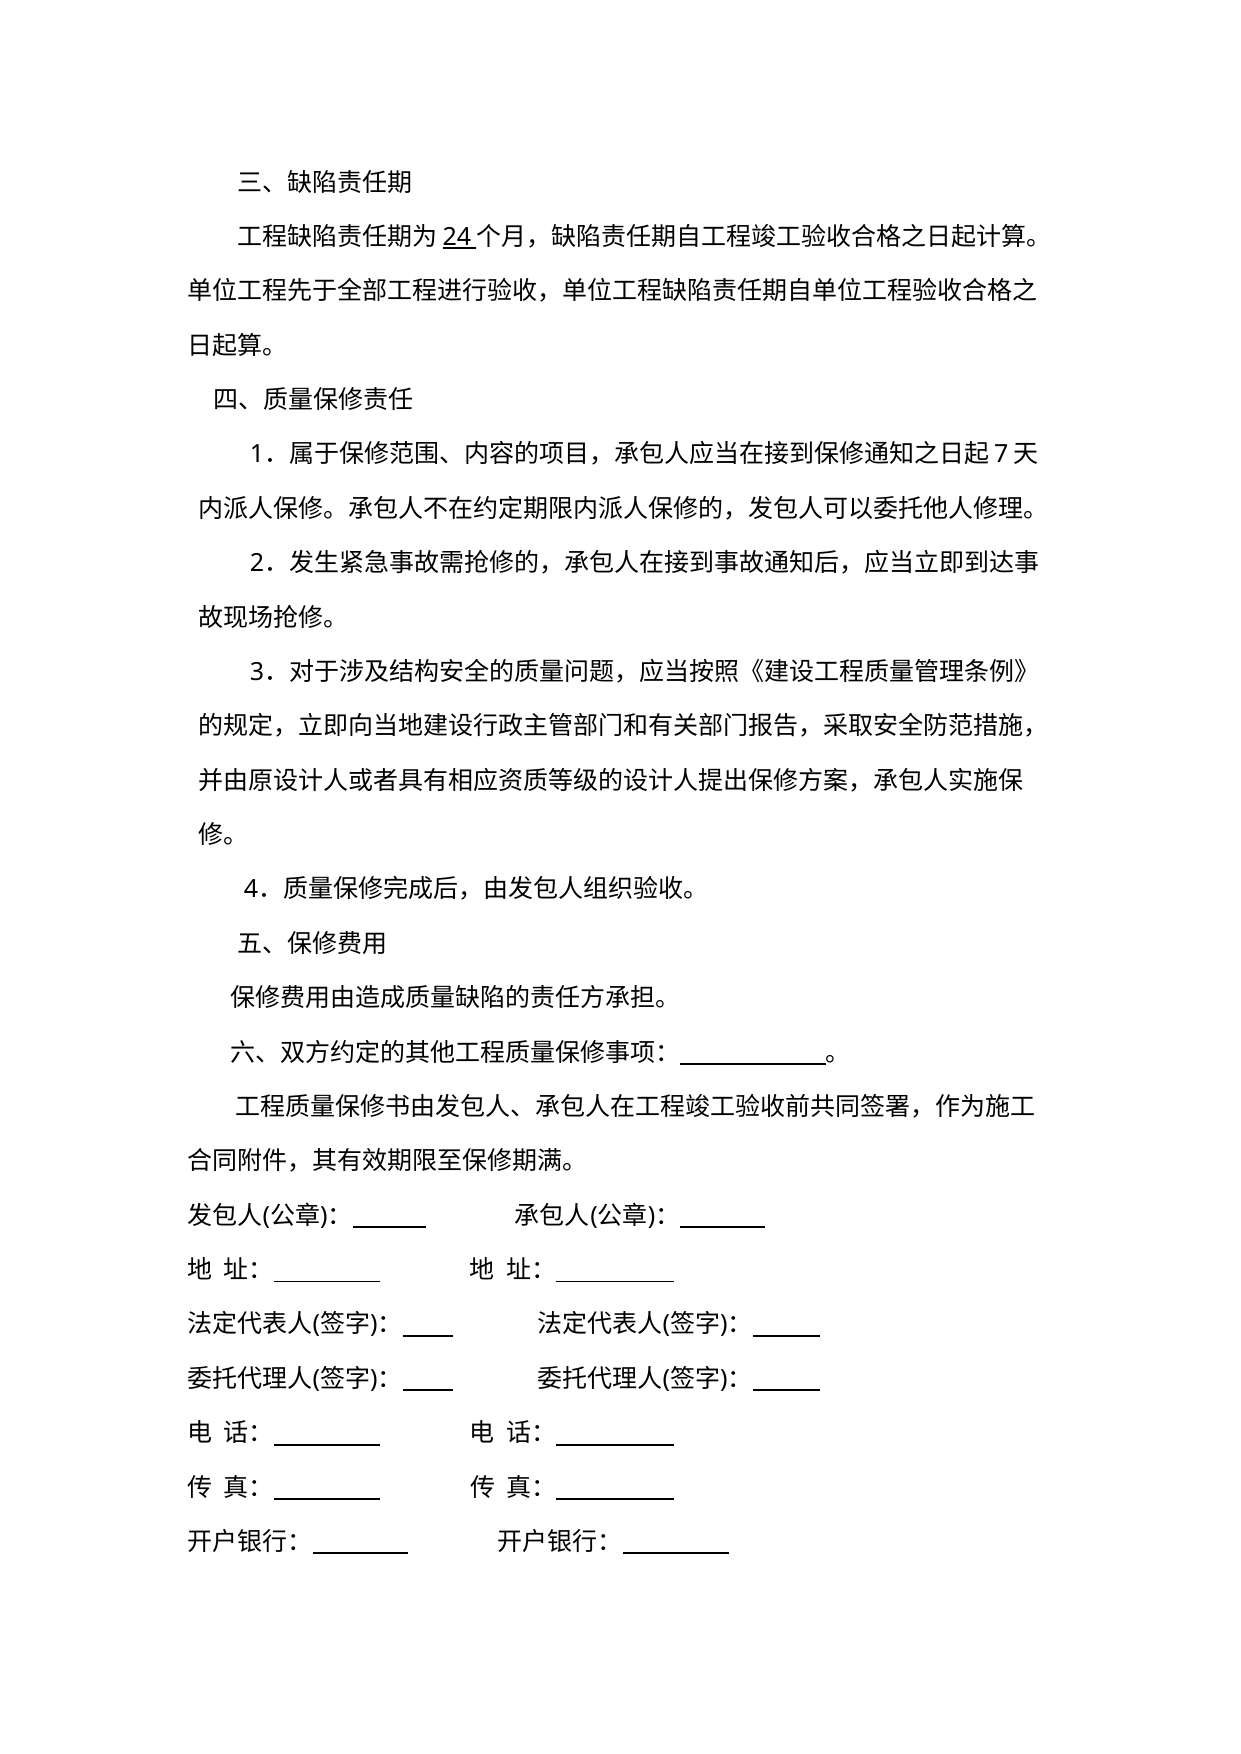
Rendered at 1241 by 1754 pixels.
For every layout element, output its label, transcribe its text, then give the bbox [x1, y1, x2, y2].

text 4．质量保修完成后，由发包人组织验收。 [231, 869, 1053, 905]
text 五、保修费用 [187, 923, 1053, 959]
text 委托代理人(签字)： 委托代理人(签字)： [187, 1358, 1053, 1394]
text 地 址： 地 址： [187, 1249, 1053, 1286]
text 电 话： 电 话： [187, 1413, 1053, 1449]
text 2．发生紧急事故需抢修的，承包人在接到事故通知后，应当立即到达事故现场抢修。 [198, 543, 1053, 633]
text 六、双方约定的其他工程质量保修事项： 。 [187, 1032, 1053, 1068]
text 工程缺陷责任期为24个月，缺陷责任期自工程竣工验收合格之日起计算。单位工程先于全部工程进行验收，单位工程缺陷责任期自单位工程验收合格之日起算。 [187, 216, 1053, 361]
text 保修费用由造成质量缺陷的责任方承担。 [187, 978, 1053, 1014]
text 四、质量保修责任 [187, 379, 1053, 416]
text 三、缺陷责任期 [187, 162, 1053, 198]
text 发包人(公章)： 承包人(公章)： [187, 1195, 1053, 1231]
text 传 真： 传 真： [187, 1467, 1053, 1503]
text 工程质量保修书由发包人、承包人在工程竣工验收前共同签署，作为施工合同附件，其有效期限至保修期满。 [187, 1086, 1053, 1177]
text 开户银行： 开户银行： [187, 1521, 1053, 1558]
text 1．属于保修范围、内容的项目，承包人应当在接到保修通知之日起7天内派人保修。承包人不在约定期限内派人保修的，发包人可以委托他人修理。 [198, 434, 1053, 524]
text 3．对于涉及结构安全的质量问题，应当按照《建设工程质量管理条例》的规定，立即向当地建设行政主管部门和有关部门报告，采取安全防范措施，并由原设计人或者具有相应资质等级的设计人提出保修方案，承包人实施保修。 [198, 651, 1053, 851]
text 法定代表人(签字)： 法定代表人(签字)： [187, 1304, 1053, 1340]
